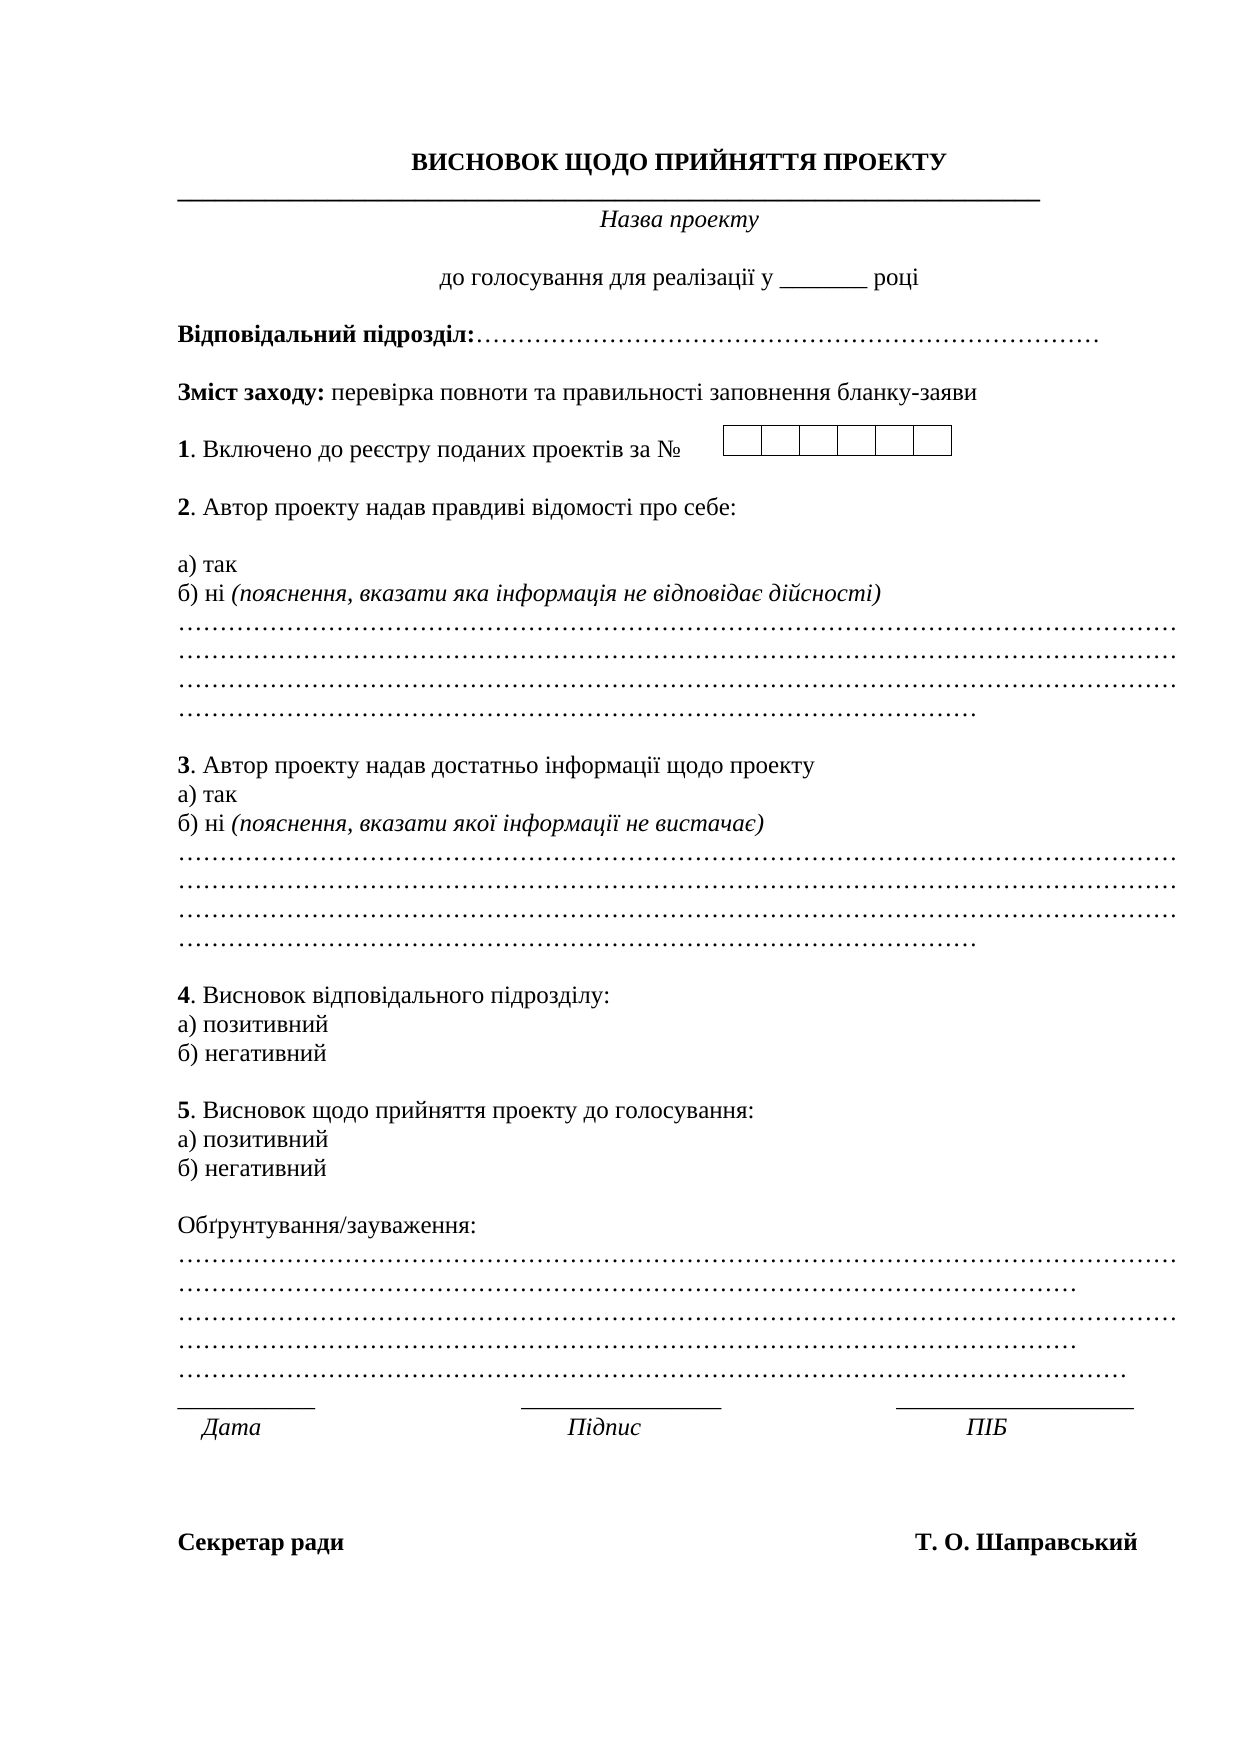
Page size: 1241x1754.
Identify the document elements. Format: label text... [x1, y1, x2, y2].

text Відповідальний підрозділ:………………………………………………………………… [177, 319, 1181, 348]
text до голосування для реалізації у _______ році [177, 262, 1181, 291]
table_header [838, 426, 875, 455]
text ………………………………………………………………………………………………………………………………………………………………………………………………………… [177, 1297, 1181, 1354]
text б) негативний [177, 1038, 1181, 1067]
text а) так [177, 549, 1181, 578]
text _____________________________________________________________________ [177, 176, 1181, 204]
text б) негативний [177, 1153, 1181, 1182]
table_header [914, 426, 951, 455]
table_header [724, 426, 761, 455]
text б) ні (пояснення, вказати якої інформації не вистачає) …………………………………………………………………………………………………………………………………………………………………………………………………………………………………………………………………………………………………………………………………………………………………………………………………………………… [177, 808, 1181, 952]
text 1. Включено до реєстру поданих проектів за № [177, 434, 1181, 463]
text Назва проекту [177, 204, 1181, 233]
text Дата Підпис ПІБ [177, 1412, 1181, 1441]
table_header [762, 426, 799, 455]
text Секретар ради Т. О. Шаправський [177, 1527, 1181, 1556]
text ………………………………………………………………………………………………………………………………………………………………………………………………………… [177, 1239, 1181, 1297]
text Обґрунтування/зауваження: [177, 1211, 1181, 1239]
text ВИСНОВОК ЩОДО ПРИЙНЯТТЯ ПРОЕКТУ [177, 147, 1181, 176]
text 5. Висновок щодо прийняття проекту до голосування: [177, 1096, 1181, 1124]
text а) позитивний [177, 1009, 1181, 1038]
text б) ні (пояснення, вказати яка інформація не відповідає дійсності) …………………………………………………………………………………………………………………………………………………………………………………………………………………………………………………………………………………………………………………………………………………………………………………………………………………… [177, 578, 1181, 722]
text 4. Висновок відповідального підрозділу: [177, 981, 1181, 1009]
table_header [800, 426, 837, 455]
text 2. Автор проекту надав правдиві відомості про себе: [177, 492, 1181, 521]
text …………………………………………………………………………………………………… [177, 1354, 1181, 1383]
text 3. Автор проекту надав достатньо інформації щодо проекту [177, 751, 1181, 779]
table_header [876, 426, 913, 455]
text а) так [177, 779, 1181, 808]
text Зміст заходу: перевірка повноти та правильності заповнення бланку-заяви [177, 377, 1181, 406]
text ___________ ________________ ___________________ [177, 1383, 1181, 1412]
text а) позитивний [177, 1124, 1181, 1153]
